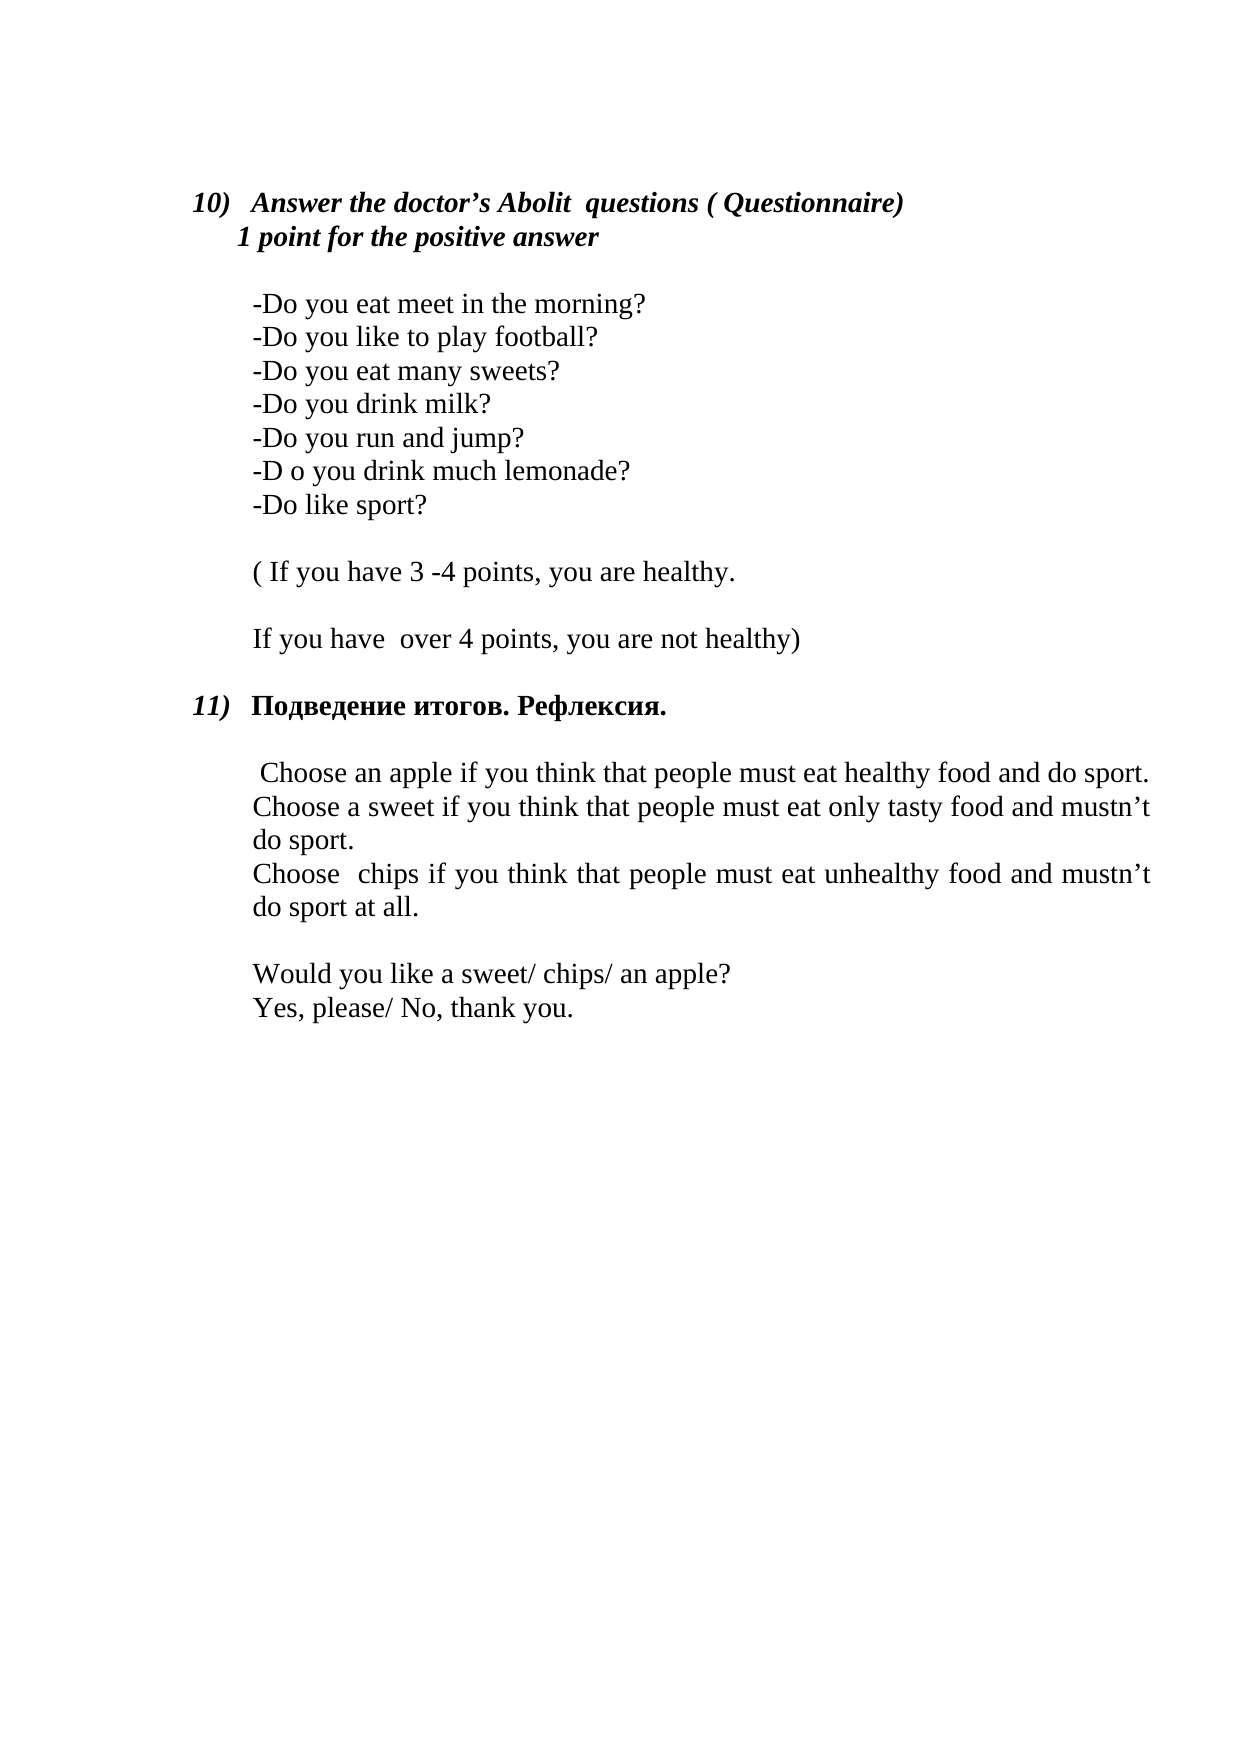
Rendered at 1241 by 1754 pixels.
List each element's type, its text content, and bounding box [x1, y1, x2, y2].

list If you have over 4 points, you are not healthy) [252, 621, 1152, 655]
list -Do you eat many sweets? [252, 353, 1152, 386]
list Choose a sweet if you think that people must eat only tasty food and mustn’t do sport. [252, 789, 1152, 856]
list -D o you drink much lemonade? [252, 453, 1152, 487]
list Подведение итогов. Рефлексия. [192, 688, 1152, 722]
list ( If you have 3 -4 points, you are healthy. [252, 554, 1152, 588]
list Answer the doctor’s Abolit questions ( Questionnaire) [192, 185, 1152, 219]
list -Do you run and jump? [252, 420, 1152, 453]
list -Do you like to play football? [252, 319, 1152, 353]
list Yes, please/ No, thank you. [252, 990, 1152, 1024]
list Would you like a sweet/ chips/ an apple? [252, 957, 1152, 990]
list -Do like sport? [252, 487, 1152, 521]
list Choose chips if you think that people must eat unhealthy food and mustn’t do sport at all. [252, 856, 1152, 923]
list 1 point for the positive answer [229, 219, 1152, 252]
list -Do you eat meet in the morning? [252, 286, 1152, 319]
list -Do you drink milk? [252, 386, 1152, 420]
list Choose an apple if you think that people must eat healthy food and do sport. [252, 755, 1152, 789]
